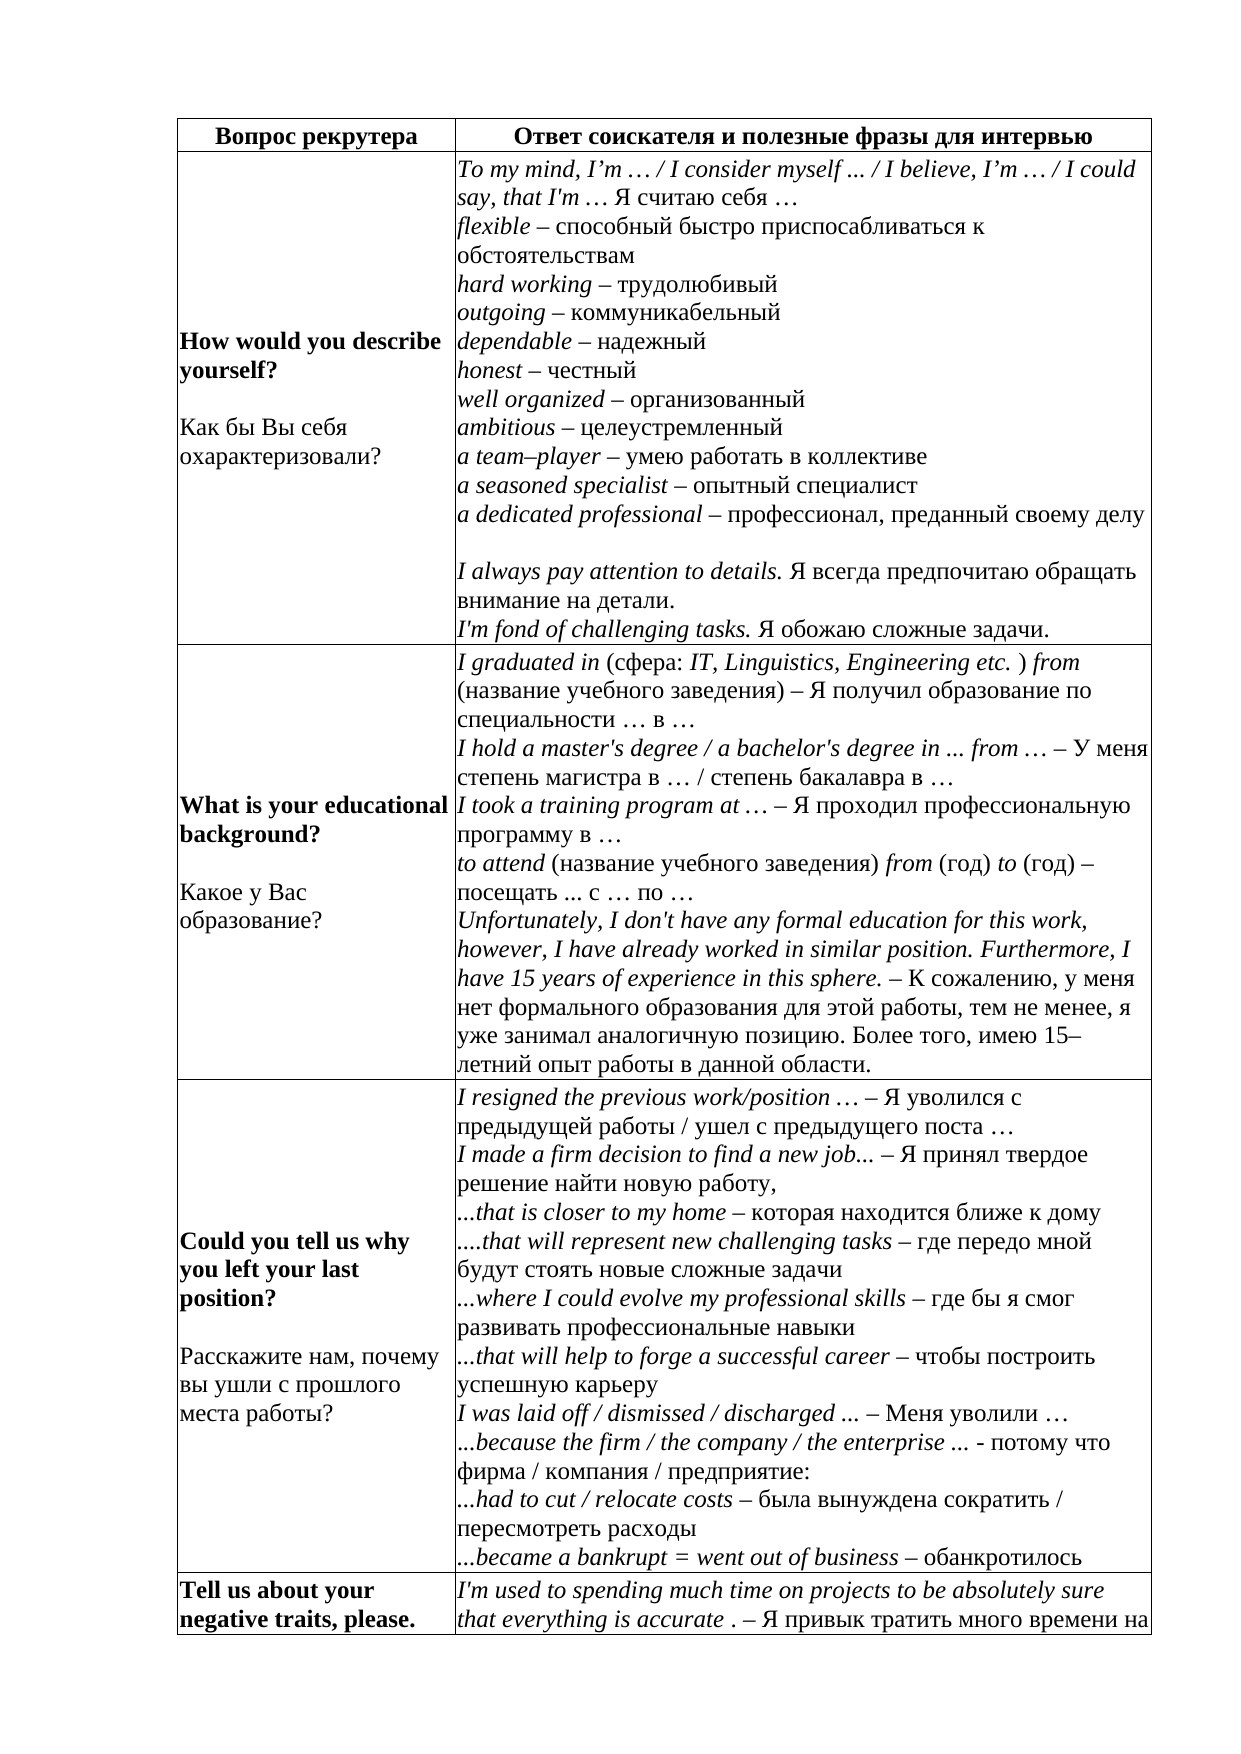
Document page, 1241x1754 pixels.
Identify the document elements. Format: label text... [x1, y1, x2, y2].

table_cell How would you describe yourself? Как бы Вы себя охарактеризовали? [178, 152, 455, 644]
table_cell What is your educational background? Какое у Вас образование? [178, 645, 455, 1079]
table_cell I resigned the previous work/position … – Я уволился с предыдущей работы / ушел с предыдущего поста … I made a firm decision to find a new job... – Я принял твердое решение найти новую работу, ...that is closer to my home – которая находится ближе к дому ....that will represent new challenging tasks – где передо мной будут стоять новые сложные задачи ...where I could evolve my professional skills – где бы я смог развивать профессиональные навыки ...that will help to forge a successful career – чтобы построить успешную карьеру I was laid off / dismissed / discharged ... – Меня уволили … ...because the firm / the company / the enterprise ... - потому что фирма / компания / предприятие: ...had to cut / relocate costs – была вынуждена сократить / пересмотреть расходы ...became a bankrupt = went out of business – обанкротилось [456, 1080, 1151, 1572]
table_header Вопрос рекрутера [178, 119, 455, 151]
table_cell To my mind, I’m … / I consider myself ... / I believe, I’m … / I could say, that I'm … Я считаю себя … flexible – способный быстро приспосабливаться к обстоятельствам hard working – трудолюбивый outgoing – коммуникабельный dependable – надежный honest – честный well organized – организованный ambitious – целеустремленный a team–player – умею работать в коллективе a seasoned specialist – опытный специалист a dedicated professional – профессионал, преданный своему делу I always pay attention to details. Я всегда предпочитаю обращать внимание на детали. I'm fond of challenging tasks. Я обожаю сложные задачи. [456, 152, 1151, 644]
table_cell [456, 1573, 1151, 1634]
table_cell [178, 1573, 455, 1634]
table_cell Could you tell us why you left your last position? Расскажите нам, почему вы ушли с прошлого места работы? [178, 1080, 455, 1572]
table_cell I graduated in (сфера: IT, Linguistics, Engineering etc. ) from (название учебного заведения) – Я получил образование по специальности … в … I hold a master's degree / a bachelor's degree in ... from … – У меня степень магистра в … / степень бакалавра в … I took a training program at … – Я проходил профессиональную программу в … to attend (название учебного заведения) from (год) to (год) – посещать ... с … по … Unfortunately, I don't have any formal education for this work, however, I have already worked in similar position. Furthermore, I have 15 years of experience in this sphere. – К сожалению, у меня нет формального образования для этой работы, тем не менее, я уже занимал аналогичную позицию. Более того, имею 15–летний опыт работы в данной области. [456, 645, 1151, 1079]
table_header Ответ соискателя и полезные фразы для интервью [456, 119, 1151, 151]
